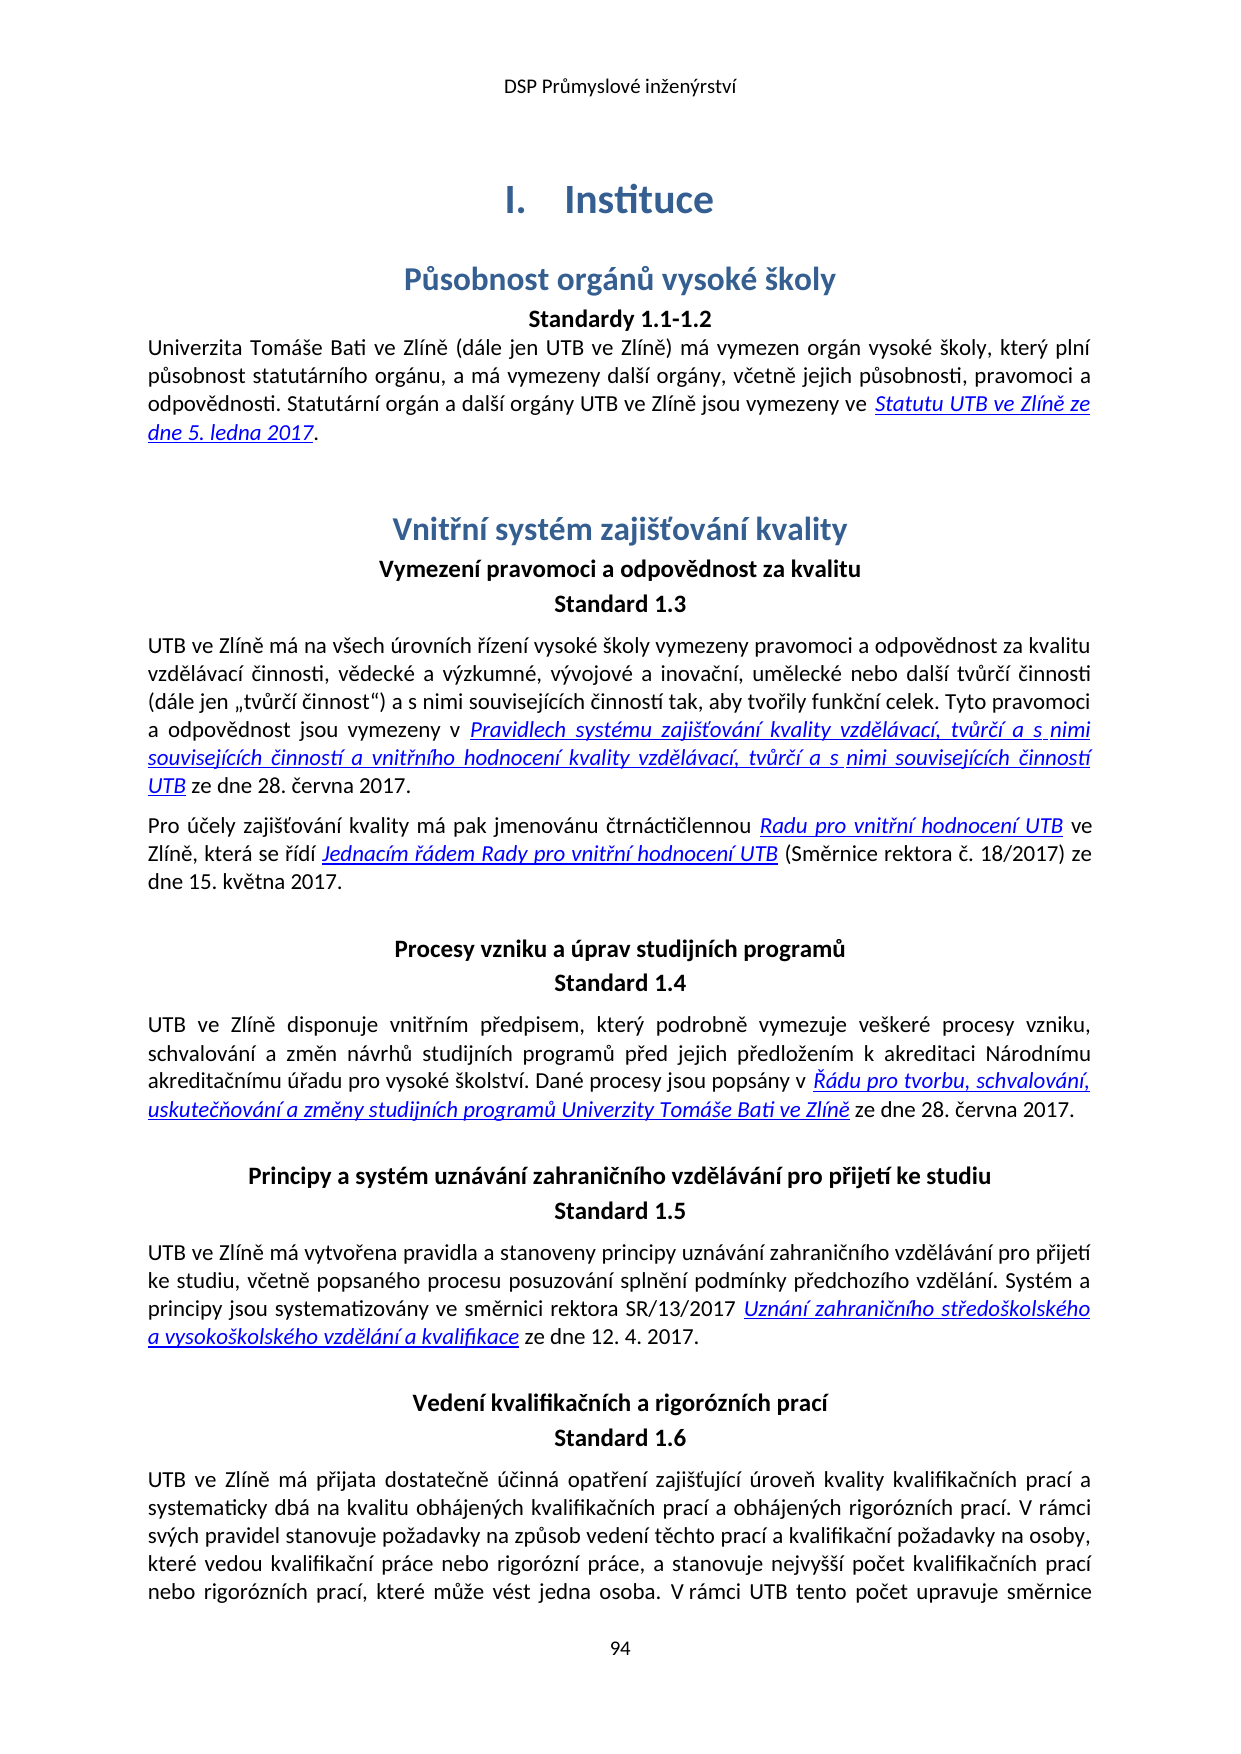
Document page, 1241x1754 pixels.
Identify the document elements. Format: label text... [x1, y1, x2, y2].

subtitle Standard 1.3 [148, 588, 1093, 618]
text UTB ve Zlíně disponuje vnitřním předpisem, který podrobně vymezuje veškeré procesy vzniku, schvalování a změn návrhů studijních programů před jejich předložením k akreditaci Národnímu akreditačnímu úřadu pro vysoké školství. Dané procesy jsou popsány v Řádu pro tvorbu, schvalování, uskutečňování a změny studijních programů Univerzity Tomáše Bati ve Zlíně ze dne 28. června 2017. [148, 1011, 1093, 1123]
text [148, 1465, 1093, 1605]
text Univerzita Tomáše Bati ve Zlíně (dále jen UTB ve Zlíně) má vymezen orgán vysoké školy, který plní působnost statutárního orgánu, a má vymezeny další orgány, včetně jejich působnosti, pravomoci a odpovědnosti. Statutární orgán a další orgány UTB ve Zlíně jsou vymezeny ve Statutu UTB ve Zlíně ze dne 5. ledna 2017. [148, 333, 1093, 446]
subtitle Principy a systém uznávání zahraničního vzdělávání pro přijetí ke studiu [148, 1160, 1093, 1191]
text UTB ve Zlíně má vytvořena pravidla a stanoveny principy uznávání zahraničního vzdělávání pro přijetí ke studiu, včetně popsaného procesu posuzování splnění podmínky předchozího vzdělání. Systém a principy jsou systematizovány ve směrnici rektora SR/13/2017 Uznání zahraničního středoškolského a vysokoškolského vzdělání a kvalifikace ze dne 12. 4. 2017. [148, 1238, 1093, 1350]
subtitle Vedení kvalifikačních a rigorózních prací [148, 1387, 1093, 1418]
subtitle Standard 1.6 [148, 1422, 1093, 1453]
subtitle Procesy vzniku a úprav studijních programů [148, 933, 1093, 963]
text Pro účely zajišťování kvality má pak jmenovánu čtrnáctičlennou Radu pro vnitřní hodnocení UTB ve Zlíně, která se řídí Jednacím řádem Rady pro vnitřní hodnocení UTB (Směrnice rektora č. 18/2017) ze dne 15. května 2017. [148, 811, 1093, 895]
subtitle Vymezení pravomoci a odpovědnost za kvalitu [148, 553, 1093, 583]
subtitle Působnost orgánů vysoké školy [148, 258, 1093, 299]
subtitle Standard 1.4 [148, 968, 1093, 998]
subtitle Standard 1.5 [148, 1195, 1093, 1225]
subtitle Instituce [148, 173, 1093, 223]
subtitle Vnitřní systém zajišťování kvality [148, 508, 1093, 549]
subtitle Standardy 1.1-1.2 [148, 303, 1093, 333]
text UTB ve Zlíně má na všech úrovních řízení vysoké školy vymezeny pravomoci a odpovědnost za kvalitu vzdělávací činnosti, vědecké a výzkumné, vývojové a inovační, umělecké nebo další tvůrčí činnosti (dále jen „tvůrčí činnost“) a s nimi souvisejících činností tak, aby tvořily funkční celek. Tyto pravomoci a odpovědnost jsou vymezeny v Pravidlech systému zajišťování kvality vzdělávací, tvůrčí a s nimi souvisejících činností a vnitřního hodnocení kvality vzdělávací, tvůrčí a s nimi souvisejících činností UTB ze dne 28. června 2017. [148, 631, 1093, 799]
